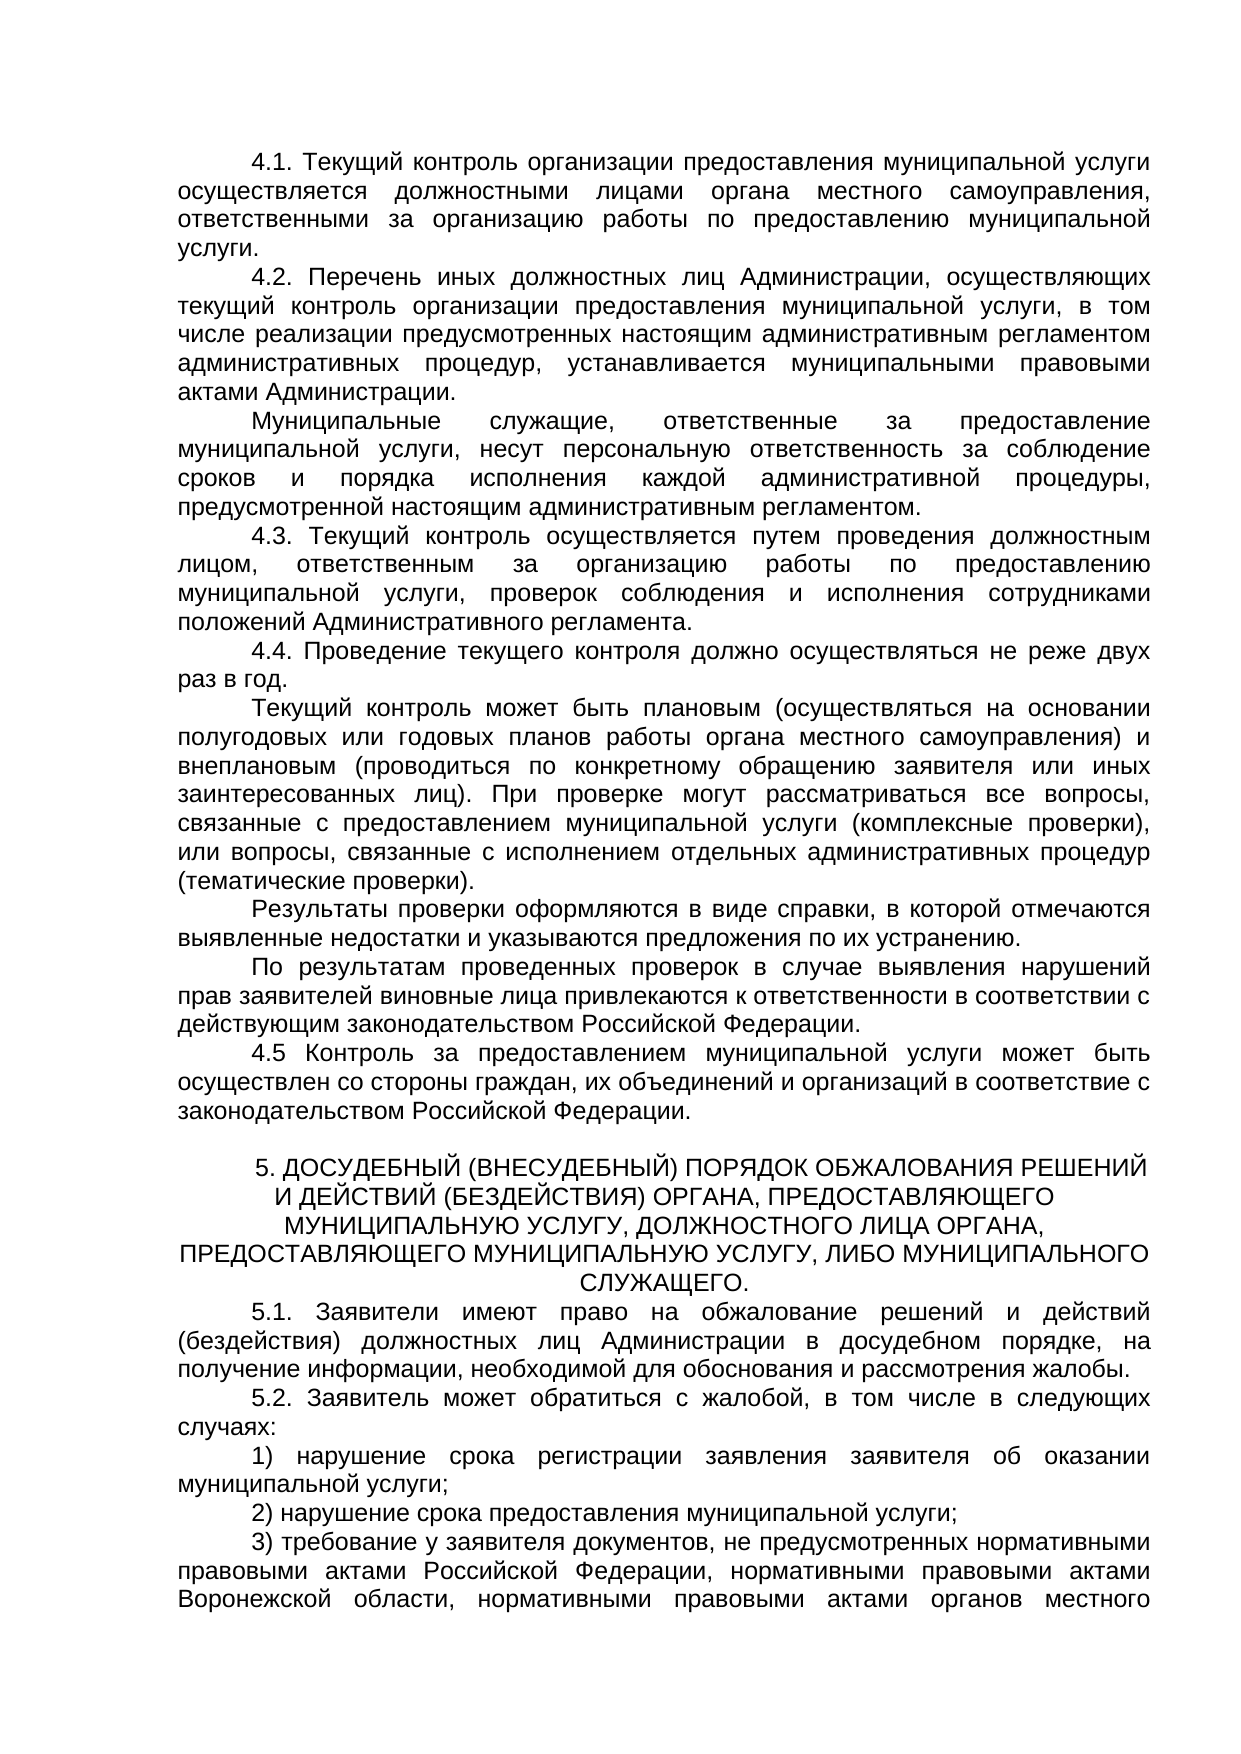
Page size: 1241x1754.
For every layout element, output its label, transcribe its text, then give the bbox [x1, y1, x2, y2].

text Текущий контроль может быть плановым (осуществляться на основании полугодовых или годовых планов работы органа местного самоуправления) и внеплановым (проводиться по конкретному обращению заявителя или иных заинтересованных лиц). При проверке могут рассматриваться все вопросы, связанные с предоставлением муниципальной услуги (комплексные проверки), или вопросы, связанные с исполнением отдельных административных процедур (тематические проверки). [177, 693, 1152, 894]
text По результатам проведенных проверок в случае выявления нарушений прав заявителей виновные лица привлекаются к ответственности в соответствии с действующим законодательством Российской Федерации. [177, 952, 1152, 1038]
text 5.2. Заявитель может обратиться с жалобой, в том числе в следующих случаях: [177, 1383, 1152, 1441]
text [177, 1527, 1152, 1613]
text 4.5 Контроль за предоставлением муниципальной услуги может быть осуществлен со стороны граждан, их объединений и организаций в соответствие с законодательством Российской Федерации. [177, 1038, 1152, 1124]
text 2) нарушение срока предоставления муниципальной услуги; [177, 1498, 1152, 1527]
text 4.1. Текущий контроль организации предоставления муниципальной услуги осуществляется должностными лицами органа местного самоуправления, ответственными за организацию работы по предоставлению муниципальной услуги. [177, 147, 1152, 262]
text 4.2. Перечень иных должностных лиц Администрации, осуществляющих текущий контроль организации предоставления муниципальной услуги, в том числе реализации предусмотренных настоящим административным регламентом административных процедур, устанавливается муниципальными правовыми актами Администрации. [177, 262, 1152, 406]
text Муниципальные служащие, ответственные за предоставление муниципальной услуги, несут персональную ответственность за соблюдение сроков и порядка исполнения каждой административной процедуры, предусмотренной настоящим административным регламентом. [177, 406, 1152, 521]
text 5. ДОСУДЕБНЫЙ (ВНЕСУДЕБНЫЙ) ПОРЯДОК ОБЖАЛОВАНИЯ РЕШЕНИЙ И ДЕЙСТВИЙ (БЕЗДЕЙСТВИЯ) ОРГАНА, ПРЕДОСТАВЛЯЮЩЕГО МУНИЦИПАЛЬНУЮ УСЛУГУ, ДОЛЖНОСТНОГО ЛИЦА ОРГАНА, ПРЕДОСТАВЛЯЮЩЕГО МУНИЦИПАЛЬНУЮ УСЛУГУ, ЛИБО МУНИЦИПАЛЬНОГО СЛУЖАЩЕГО. [177, 1153, 1152, 1297]
text 5.1. Заявители имеют право на обжалование решений и действий (бездействия) должностных лиц Администрации в досудебном порядке, на получение информации, необходимой для обоснования и рассмотрения жалобы. [177, 1297, 1152, 1383]
text 4.3. Текущий контроль осуществляется путем проведения должностным лицом, ответственным за организацию работы по предоставлению муниципальной услуги, проверок соблюдения и исполнения сотрудниками положений Административного регламента. [177, 521, 1152, 636]
title 4.4. Проведение текущего контроля должно осуществляться не реже двух раз в год. [177, 636, 1152, 693]
text 1) нарушение срока регистрации заявления заявителя об оказании муниципальной услуги; [177, 1441, 1152, 1498]
text Результаты проверки оформляются в виде справки, в которой отмечаются выявленные недостатки и указываются предложения по их устранению. [177, 894, 1152, 952]
